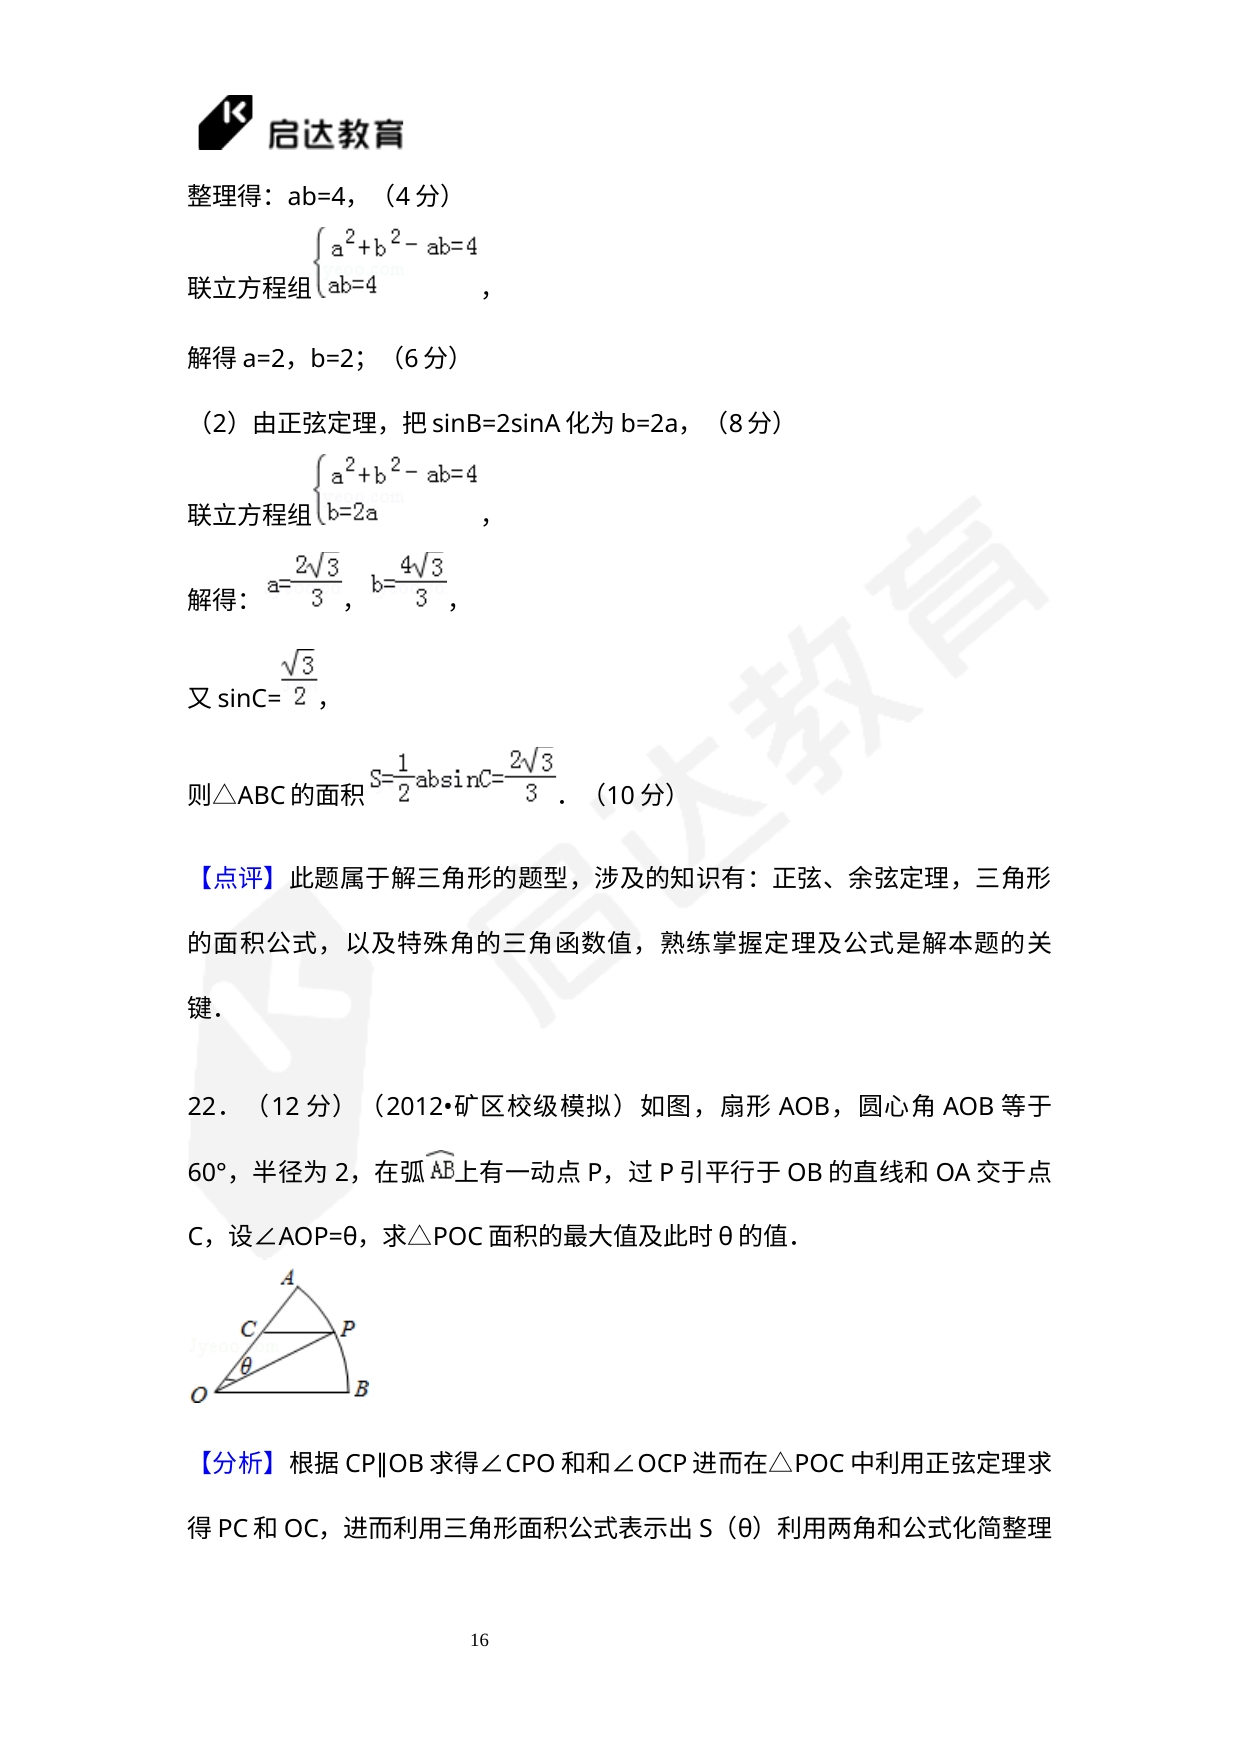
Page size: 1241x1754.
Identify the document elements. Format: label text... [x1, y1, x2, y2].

text 联立方程组， [187, 227, 1053, 324]
picture [187, 1267, 369, 1403]
text 【分析】根据CP∥OB求得∠CPO和和∠OCP进而在△POC中利用正弦定理求得PC和OC，进而利用三角形面积公式表示出S（θ）利用两角和公式化简整理后，利用θ的范围确定三角形面积的最大值． [187, 1429, 1053, 1559]
text 整理得：ab=4，（4分） [187, 162, 1053, 227]
picture [262, 552, 343, 610]
text 又sinC=， [187, 649, 1053, 747]
picture [367, 552, 447, 610]
picture [198, 95, 404, 150]
text 联立方程组， [187, 454, 1053, 552]
text 则△ABC的面积．（10分） [187, 747, 1053, 844]
text 解得a=2，b=2；（6分） [187, 324, 1053, 389]
picture [312, 227, 480, 298]
picture [281, 649, 318, 708]
text 22．（12分）（2012•矿区校级模拟）如图，扇形AOB，圆心角AOB等于60°，半径为2，在弧上有一动点P，过P引平行于OB的直线和OA交于点C，设∠AOP=θ，求△POC面积的最大值及此时θ的值． [187, 1072, 1053, 1267]
picture [312, 454, 480, 525]
picture [365, 747, 557, 805]
text 解得：，， [187, 552, 1053, 649]
text （2）由正弦定理，把sinB=2sinA化为b=2a，（8分） [187, 389, 1053, 454]
picture [426, 1150, 455, 1182]
text 【点评】此题属于解三角形的题型，涉及的知识有：正弦、余弦定理，三角形的面积公式，以及特殊角的三角函数值，熟练掌握定理及公式是解本题的关键． [187, 844, 1053, 1039]
